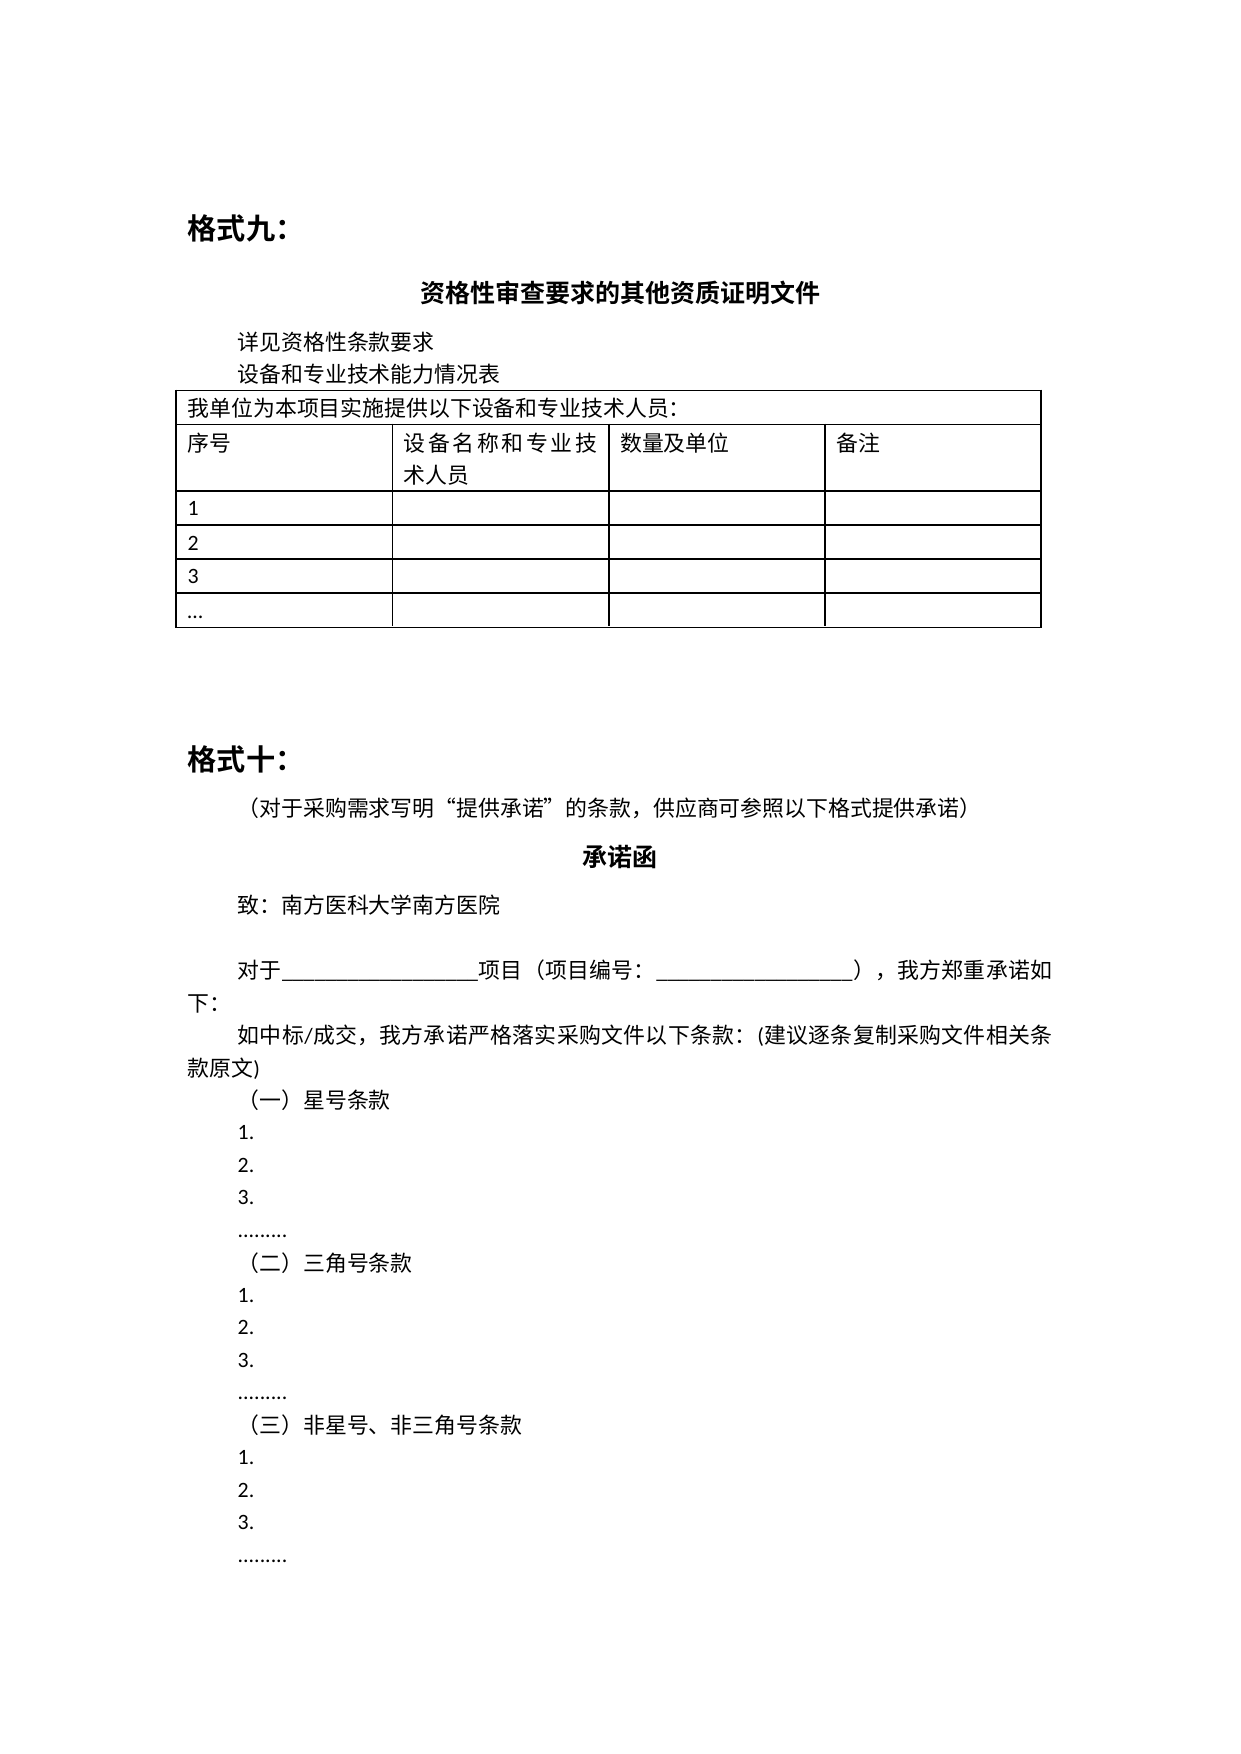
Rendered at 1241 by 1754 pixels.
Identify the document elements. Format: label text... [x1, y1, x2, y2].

text 格式九： [187, 194, 1053, 259]
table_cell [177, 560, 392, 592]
text ......... [187, 1213, 1053, 1245]
text （三）非星号、非三角号条款 [187, 1408, 1053, 1440]
text 如中标/成交，我方承诺严格落实采购文件以下条款：(建议逐条复制采购文件相关条款原文) [187, 1018, 1053, 1083]
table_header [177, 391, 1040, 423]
text 致：南方医科大学南方医院 [187, 888, 1053, 953]
text 1. [187, 1115, 1053, 1148]
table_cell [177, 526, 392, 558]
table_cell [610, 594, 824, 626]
text ......... [187, 1538, 1053, 1570]
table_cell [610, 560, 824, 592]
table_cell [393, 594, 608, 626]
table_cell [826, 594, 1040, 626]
text 1. [187, 1278, 1053, 1310]
text 承诺函 [187, 823, 1053, 888]
text 设备和专业技术能力情况表 [187, 357, 1053, 389]
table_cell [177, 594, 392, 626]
text 2. [187, 1310, 1053, 1343]
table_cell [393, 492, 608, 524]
text （二）三角号条款 [187, 1245, 1053, 1278]
text 1. [187, 1440, 1053, 1473]
text 对于__________________项目（项目编号：__________________），我方郑重承诺如下： [187, 953, 1053, 1018]
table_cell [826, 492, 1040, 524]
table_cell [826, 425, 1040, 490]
text 3. [187, 1343, 1053, 1375]
text （对于采购需求写明“提供承诺”的条款，供应商可参照以下格式提供承诺） [187, 790, 1053, 823]
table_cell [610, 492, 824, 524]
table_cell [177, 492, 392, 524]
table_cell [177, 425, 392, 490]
text 2. [187, 1148, 1053, 1180]
text 详见资格性条款要求 [187, 324, 1053, 357]
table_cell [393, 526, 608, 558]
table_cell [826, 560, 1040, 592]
text 资格性审查要求的其他资质证明文件 [187, 259, 1053, 324]
text （一）星号条款 [187, 1083, 1053, 1115]
text 2. [187, 1473, 1053, 1505]
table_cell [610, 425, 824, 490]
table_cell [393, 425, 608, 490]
text 3. [187, 1180, 1053, 1213]
text ......... [187, 1375, 1053, 1408]
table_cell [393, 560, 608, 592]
text 3. [187, 1505, 1053, 1538]
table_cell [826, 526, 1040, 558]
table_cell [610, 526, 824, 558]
text 格式十： [187, 725, 1053, 790]
